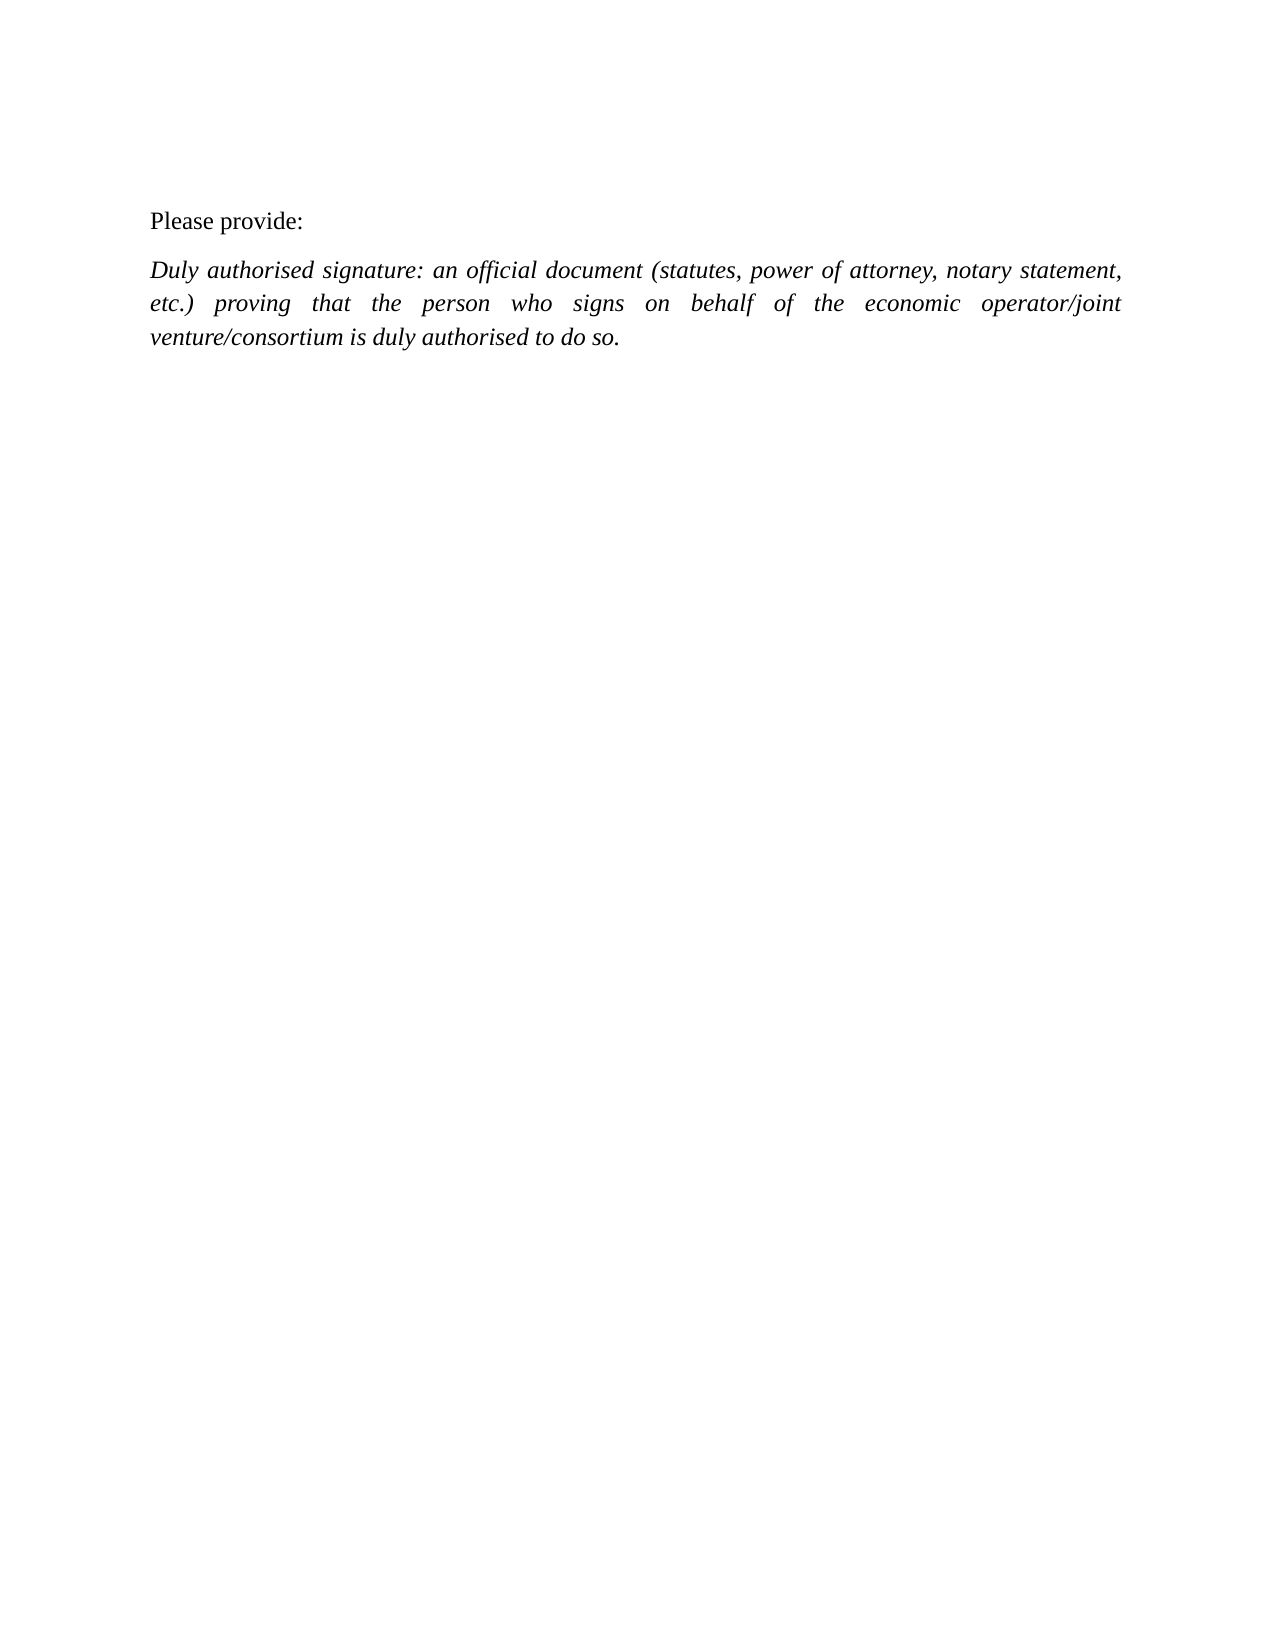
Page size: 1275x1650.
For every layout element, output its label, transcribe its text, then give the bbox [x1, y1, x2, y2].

text Duly authorised signature: an official document (statutes, power of attorney, notary statement, etc.) proving that the person who signs on behalf of the economic operator/joint venture/consortium is duly authorised to do so. [150, 256, 1125, 350]
text Please provide: [150, 206, 1125, 234]
